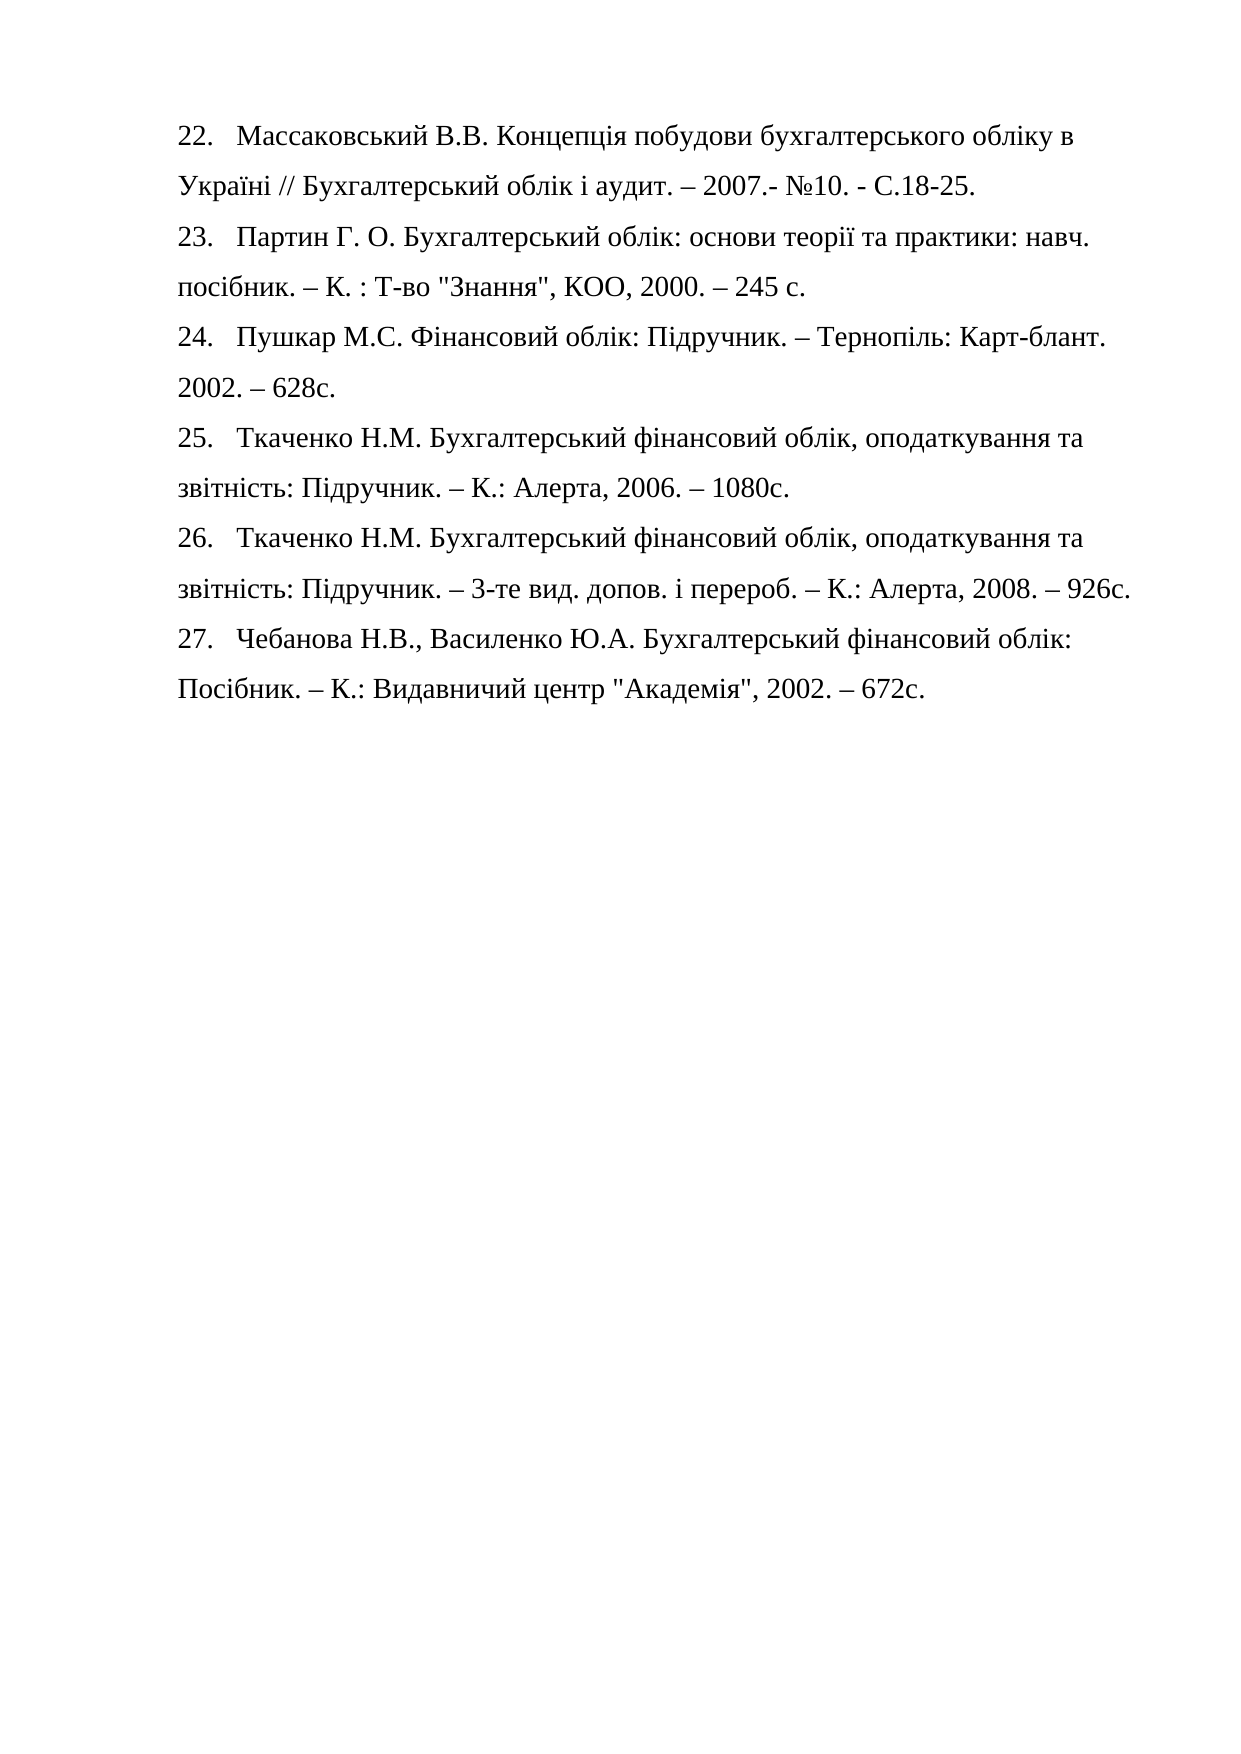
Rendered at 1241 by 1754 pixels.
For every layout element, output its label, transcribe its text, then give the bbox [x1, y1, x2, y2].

list Ткаченко Н.М. Бухгалтерський фінансовий облік, оподаткування та звітність: Підручник. – 3-те вид. допов. і перероб. – К.: Алерта, 2008. – 926с. [177, 521, 1152, 604]
list Пушкар М.С. Фінансовий облік: Підручник. – Тернопіль: Карт-блант. 2002. – 628с. [177, 319, 1152, 403]
list Массаковський В.В. Концепція побудови бухгалтерського обліку в Україні // Бухгалтерський облік і аудит. – 2007.- №10. - C.18-25. [177, 118, 1152, 202]
list Ткаченко Н.М. Бухгалтерський фінансовий облік, оподаткування та звітність: Підручник. – К.: Алерта, 2006. – 1080с. [177, 420, 1152, 504]
list Чебанова Н.В., Василенко Ю.А. Бухгалтерський фінансовий облік: Посібник. – К.: Видавничий центр "Академія", 2002. – 672с. [177, 621, 1152, 705]
list Партин Г. О. Бухгалтерський облік: основи теорії та практики: навч. посібник. – К. : Т-во "Знання", КОО, 2000. – 245 с. [177, 219, 1152, 303]
